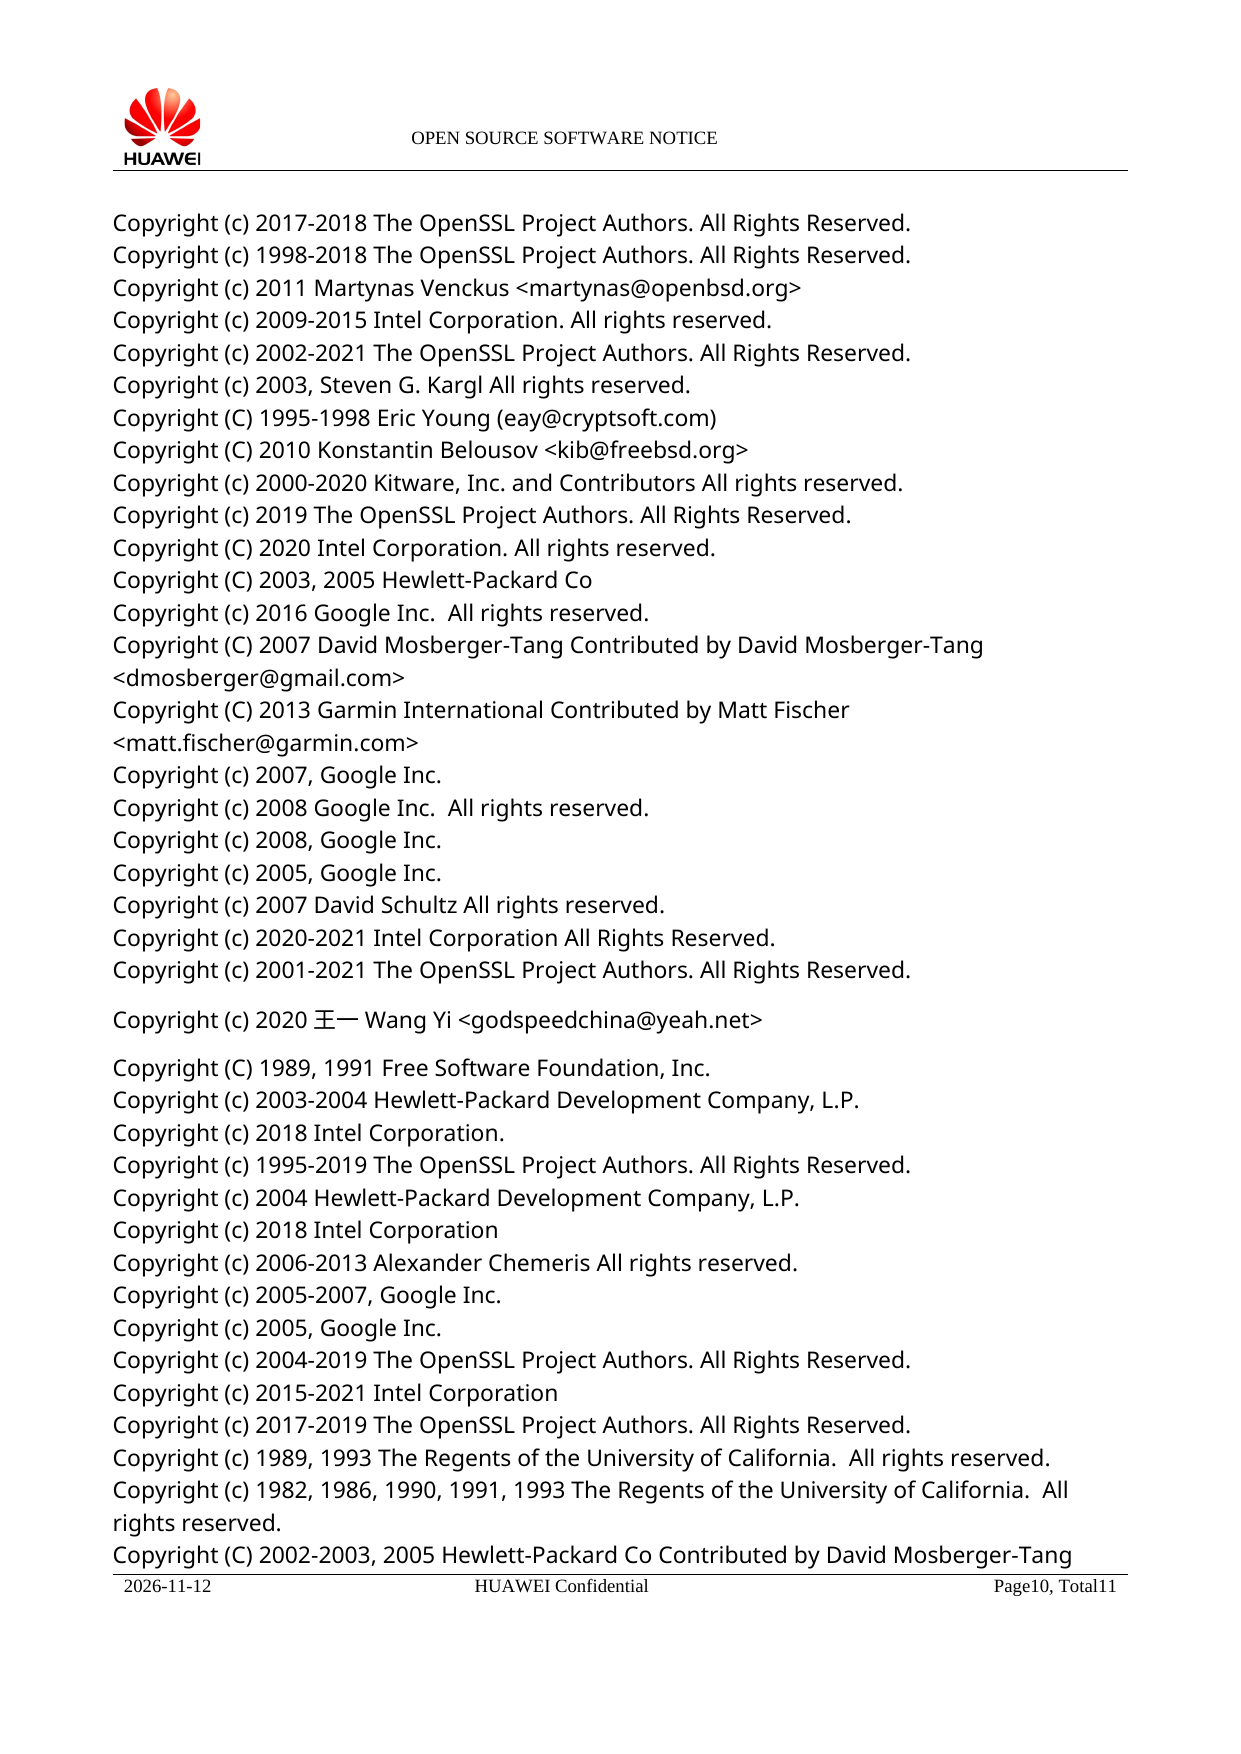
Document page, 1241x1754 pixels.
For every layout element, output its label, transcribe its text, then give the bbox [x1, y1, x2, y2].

picture [124, 88, 201, 165]
